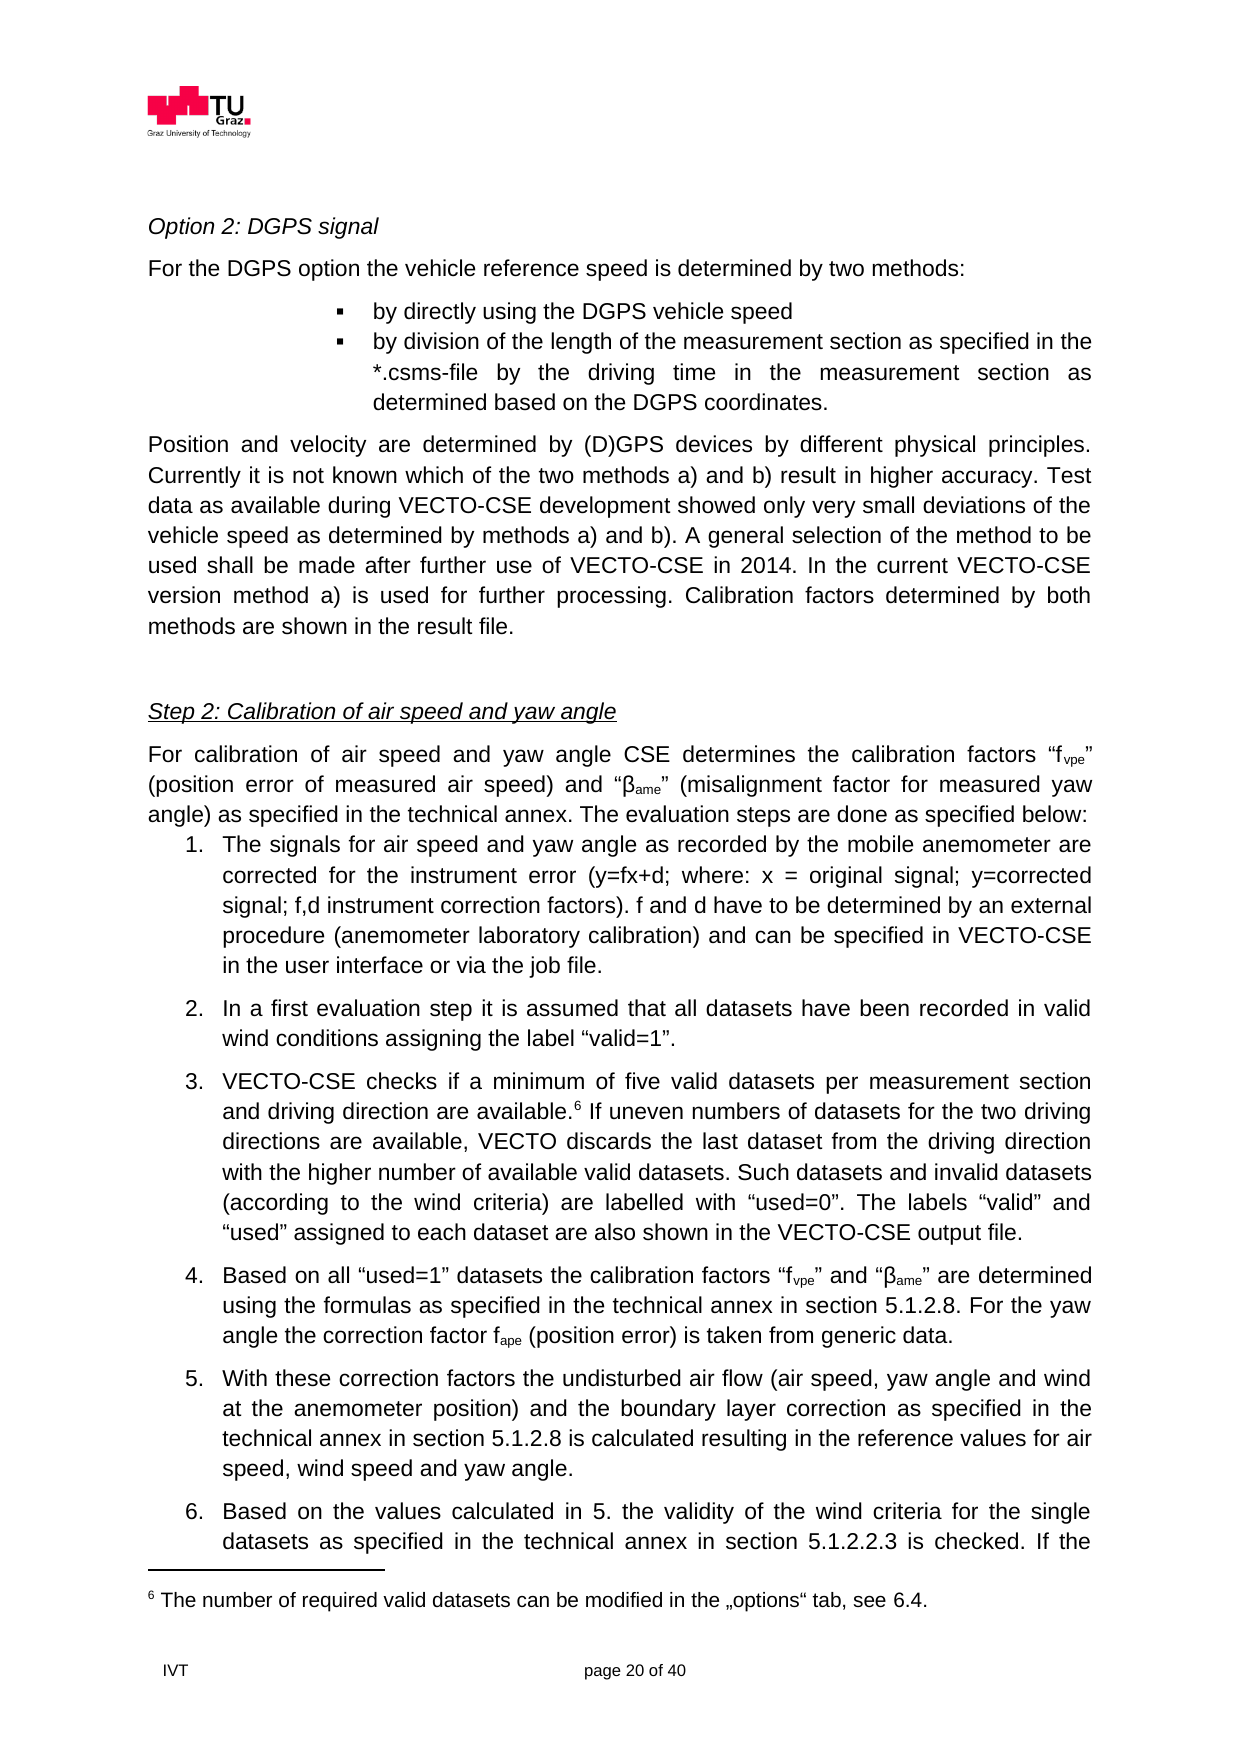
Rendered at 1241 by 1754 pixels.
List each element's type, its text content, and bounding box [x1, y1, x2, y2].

text Step 2: Calibration of air speed and yaw angle [148, 698, 1092, 724]
list Based on all “used=1” datasets the calibration factors “fvpe” and “βame” are determined using the formulas as specified in the technical annex in section 5.1.2.8. For the yaw angle the correction factor fape (position error) is taken from generic data. [185, 1262, 1092, 1348]
list VECTO-CSE checks if a minimum of five valid datasets per measurement section and driving direction are available. If uneven numbers of datasets for the two driving directions are available, VECTO discards the last dataset from the driving direction with the higher number of available valid datasets. Such datasets and invalid datasets (according to the wind criteria) are labelled with “used=0”. The labels “valid” and “used” assigned to each dataset are also shown in the VECTO-CSE output file. [185, 1068, 1092, 1245]
text Position and velocity are determined by (D)GPS devices by different physical principles. Currently it is not known which of the two methods a) and b) result in higher accuracy. Test data as available during VECTO-CSE development showed only very small deviations of the vehicle speed as determined by methods a) and b). A general selection of the method to be used shall be made after further use of VECTO-CSE in 2014. In the current VECTO-CSE version method a) is used for further processing. Calibration factors determined by both methods are shown in the result file. [148, 431, 1092, 639]
text For the DGPS option the vehicle reference speed is determined by two methods: [148, 255, 1092, 282]
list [185, 1498, 1092, 1554]
list by division of the length of the measurement section as specified in the *.csms-file by the driving time in the measurement section as determined based on the DGPS coordinates. [335, 328, 1092, 415]
list The signals for air speed and yaw angle as recorded by the mobile anemometer are corrected for the instrument error (y=fx+d; where: x = original signal; y=corrected signal; f,d instrument correction factors). f and d have to be determined by an external procedure (anemometer laboratory calibration) and can be specified in VECTO-CSE in the user interface or via the job file. [185, 831, 1092, 978]
picture [147, 86, 251, 138]
text Option 2: DGPS signal [148, 213, 1092, 239]
text For calibration of air speed and yaw angle CSE determines the calibration factors “fvpe” (position error of measured air speed) and “βame” (misalignment factor for measured yaw angle) as specified in the technical annex. The evaluation steps are done as specified below: [148, 741, 1092, 827]
list With these correction factors the undisturbed air flow (air speed, yaw angle and wind at the anemometer position) and the boundary layer correction as specified in the technical annex in section 5.1.2.8 is calculated resulting in the reference values for air speed, wind speed and yaw angle. [185, 1365, 1092, 1482]
list by directly using the DGPS vehicle speed [335, 298, 1092, 324]
list In a first evaluation step it is assumed that all datasets have been recorded in valid wind conditions assigning the label “valid=1”. [185, 995, 1092, 1051]
